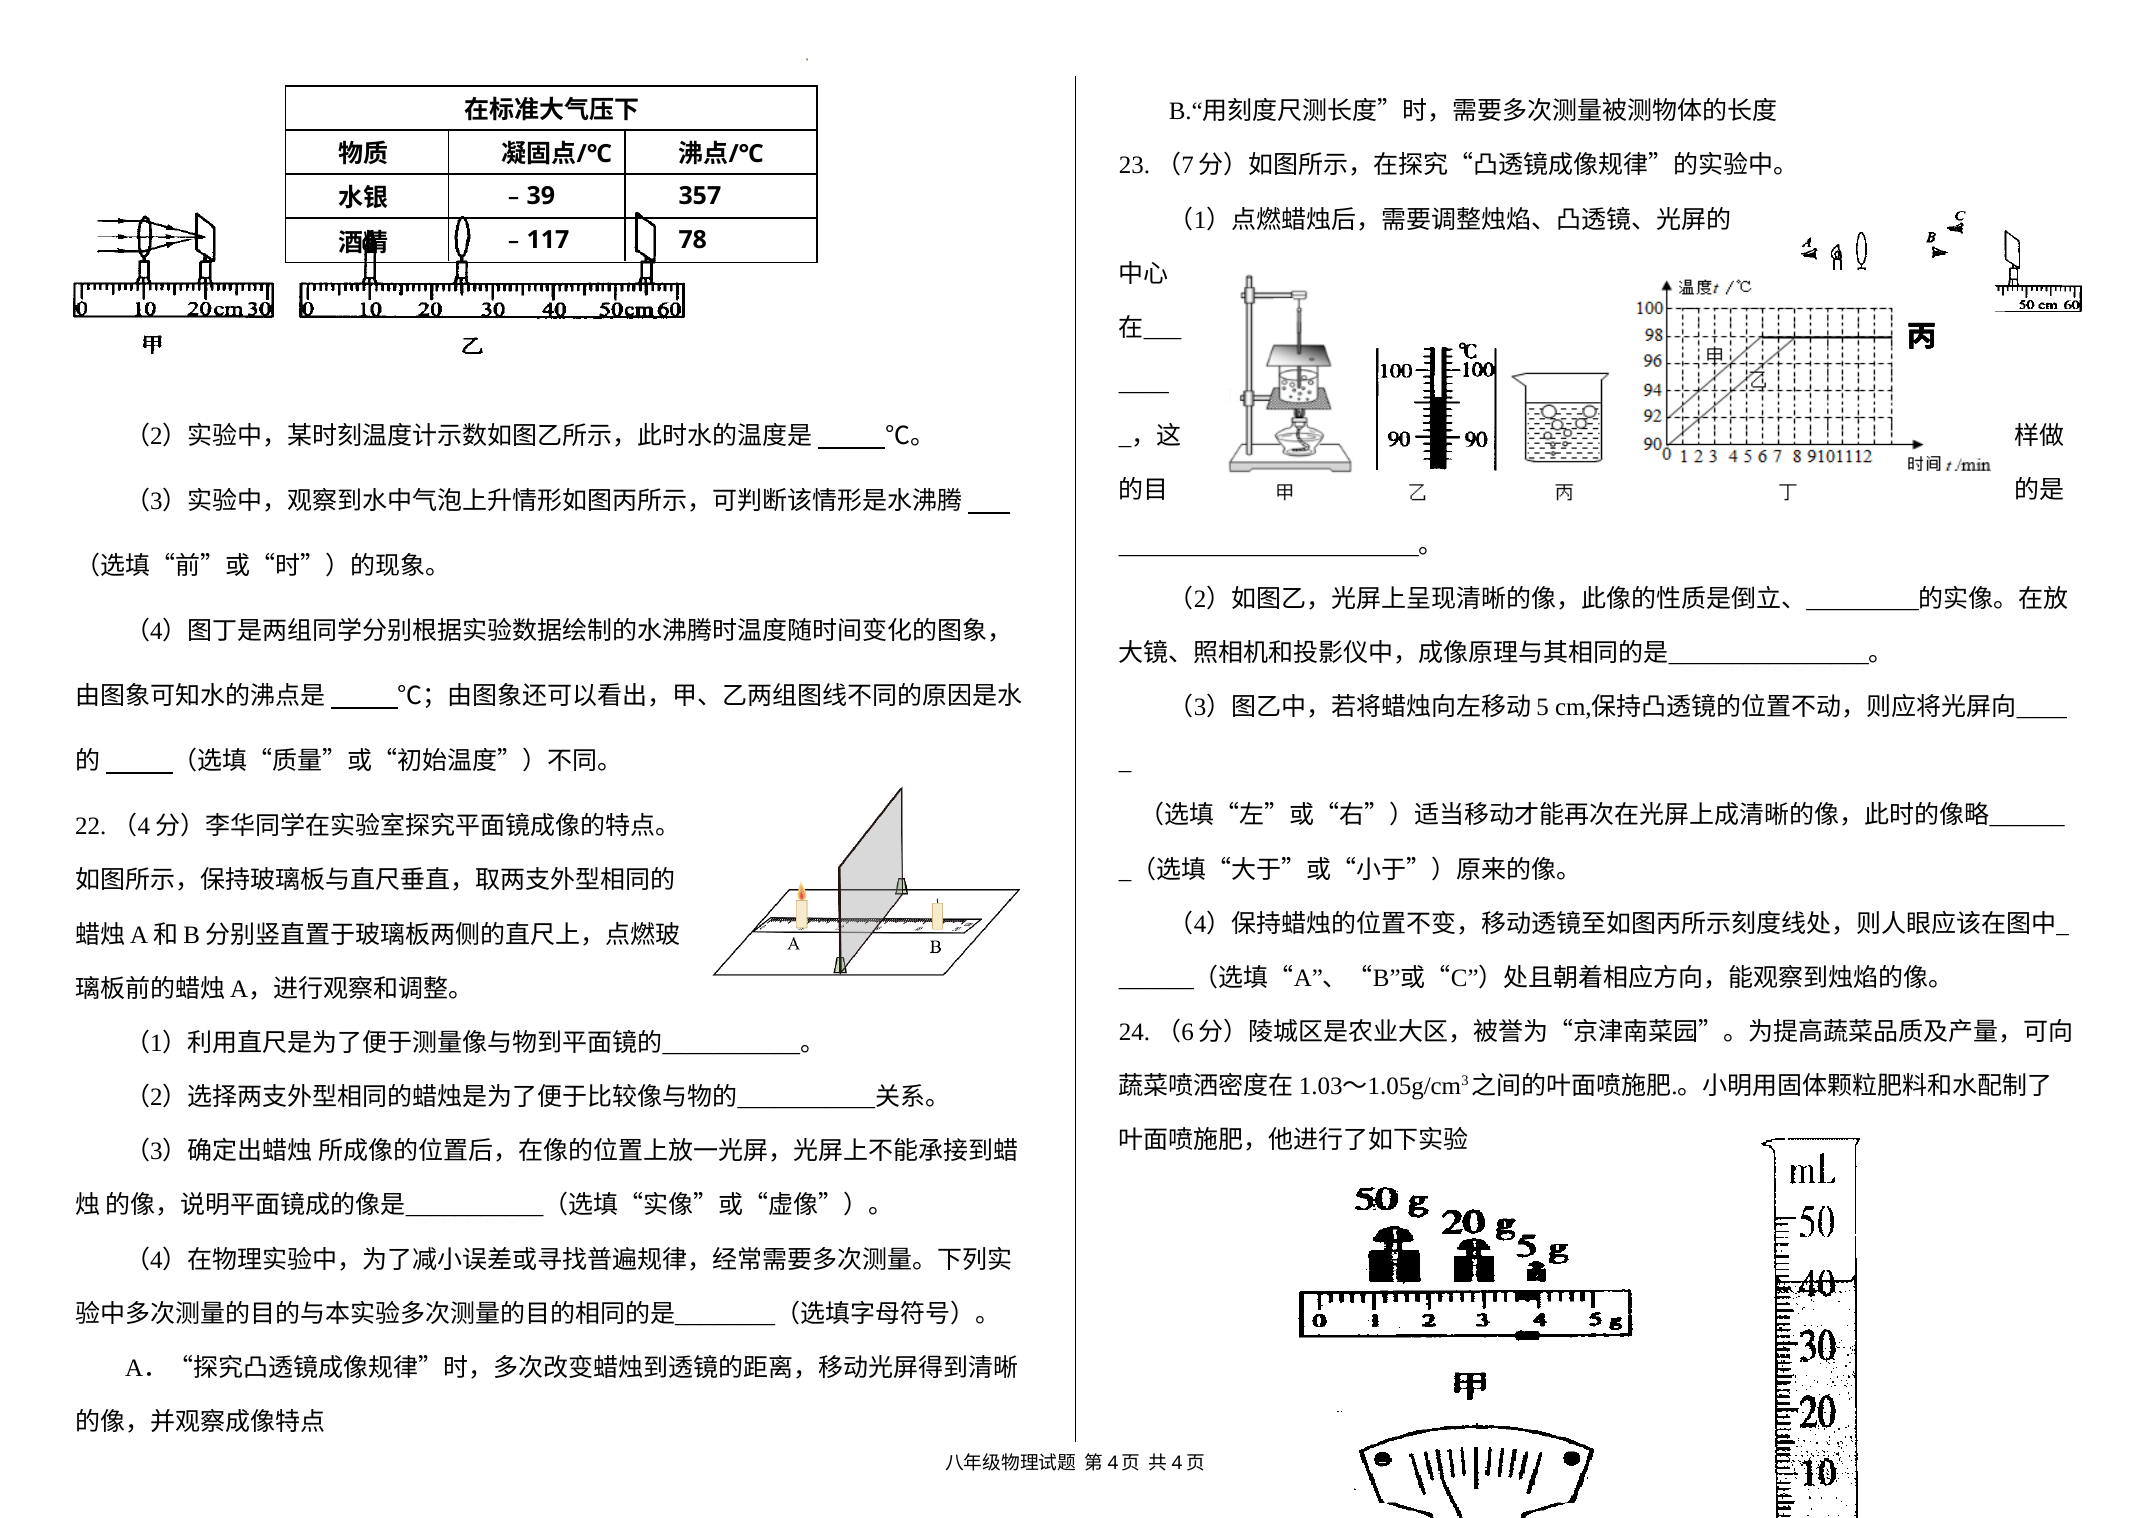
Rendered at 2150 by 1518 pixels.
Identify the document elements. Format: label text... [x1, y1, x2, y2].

text A．“探究凸透镜成像规律”时，多次改变蜡烛到透镜的距离，移动光屏得到清晰的像，并观察成像特点 [75, 1333, 1031, 1441]
table_cell 水银 [286, 175, 448, 217]
text （1）利用直尺是为了便于测量像与物到平面镜的___________。 [75, 1008, 1031, 1062]
text （3）实验中，观察到水中气泡上升情形如图丙所示，可判断该情形是水沸腾 （选填“前”或“时”）的现象。 [75, 466, 1031, 596]
text （4）图丁是两组同学分别根据实验数据绘制的水沸腾时温度随时间变化的图象，由图象可知水的沸点是 ℃；由图象还可以看出，甲、乙两组图线不同的原因是水的 （选填“质量”或“初始温度”）不同。 [75, 596, 1031, 791]
picture [1223, 270, 1995, 504]
text （2）实验中，某时刻温度计示数如图乙所示，此时水的温度是 ℃。 [75, 401, 1031, 466]
text （3）图乙中，若将蜡烛向左移动5 cm,保持凸透镜的位置不动，则应将光屏向_____ [1118, 672, 2074, 781]
table_cell 凝固点/℃ [449, 131, 624, 173]
table_cell ﹣39 [449, 175, 624, 217]
text （4）保持蜡烛的位置不变，移动透镜至如图丙所示刻度线处，则人眼应该在图中_______（选填“A”、“B”或“C”）处且朝着相应方向，能观察到烛焰的像。 [1118, 889, 2074, 997]
table_cell 78 [626, 219, 816, 261]
text （2）选择两支外型相同的蜡烛是为了便于比较像与物的___________关系。 [75, 1062, 1031, 1116]
table_cell ﹣117 [449, 219, 624, 261]
text （选填“左”或“右”）适当移动才能再次在光屏上成清晰的像，此时的像略_______（选填“大于”或“小于”）原来的像。 [1118, 781, 2074, 889]
table_cell 沸点/℃ [626, 131, 816, 173]
picture [710, 784, 1022, 977]
text 24. （6分）陵城区是农业大区，被誉为“京津南菜园”。为提高蔬菜品质及产量，可向蔬菜喷洒密度在1.03～1.05g/cm3之间的叶面喷施肥.。小明用固体颗粒肥料和水配制了叶面喷施肥，他进行了如下实验 [1118, 997, 2074, 1160]
table_cell 357 [626, 175, 816, 217]
text （3）确定出蜡烛 所成像的位置后，在像的位置上放一光屏，光屏上不能承接到蜡烛 的像，说明平面镜成的像是___________（选填“实像”或“虚像”）。 [75, 1116, 1031, 1225]
table_cell 物质 [286, 131, 448, 173]
text （4）在物理实验中，为了减小误差或寻找普遍规律，经常需要多次测量。下列实验中多次测量的目的与本实验多次测量的目的相同的是________（选填字母符号）。 [75, 1225, 1031, 1333]
text （2）如图乙，光屏上呈现清晰的像，此像的性质是倒立、_________的实像。在放大镜、照相机和投影仪中，成像原理与其相同的是________________。 [1118, 564, 2074, 672]
text 23. （7分）如图所示，在探究“凸透镜成像规律”的实验中。 [1118, 131, 2074, 185]
text B.“用刻度尺测长度”时，需要多次测量被测物体的长度 [1118, 76, 2074, 131]
table_header 在标准大气压下 [286, 87, 816, 129]
table_cell 酒精 [286, 219, 448, 261]
